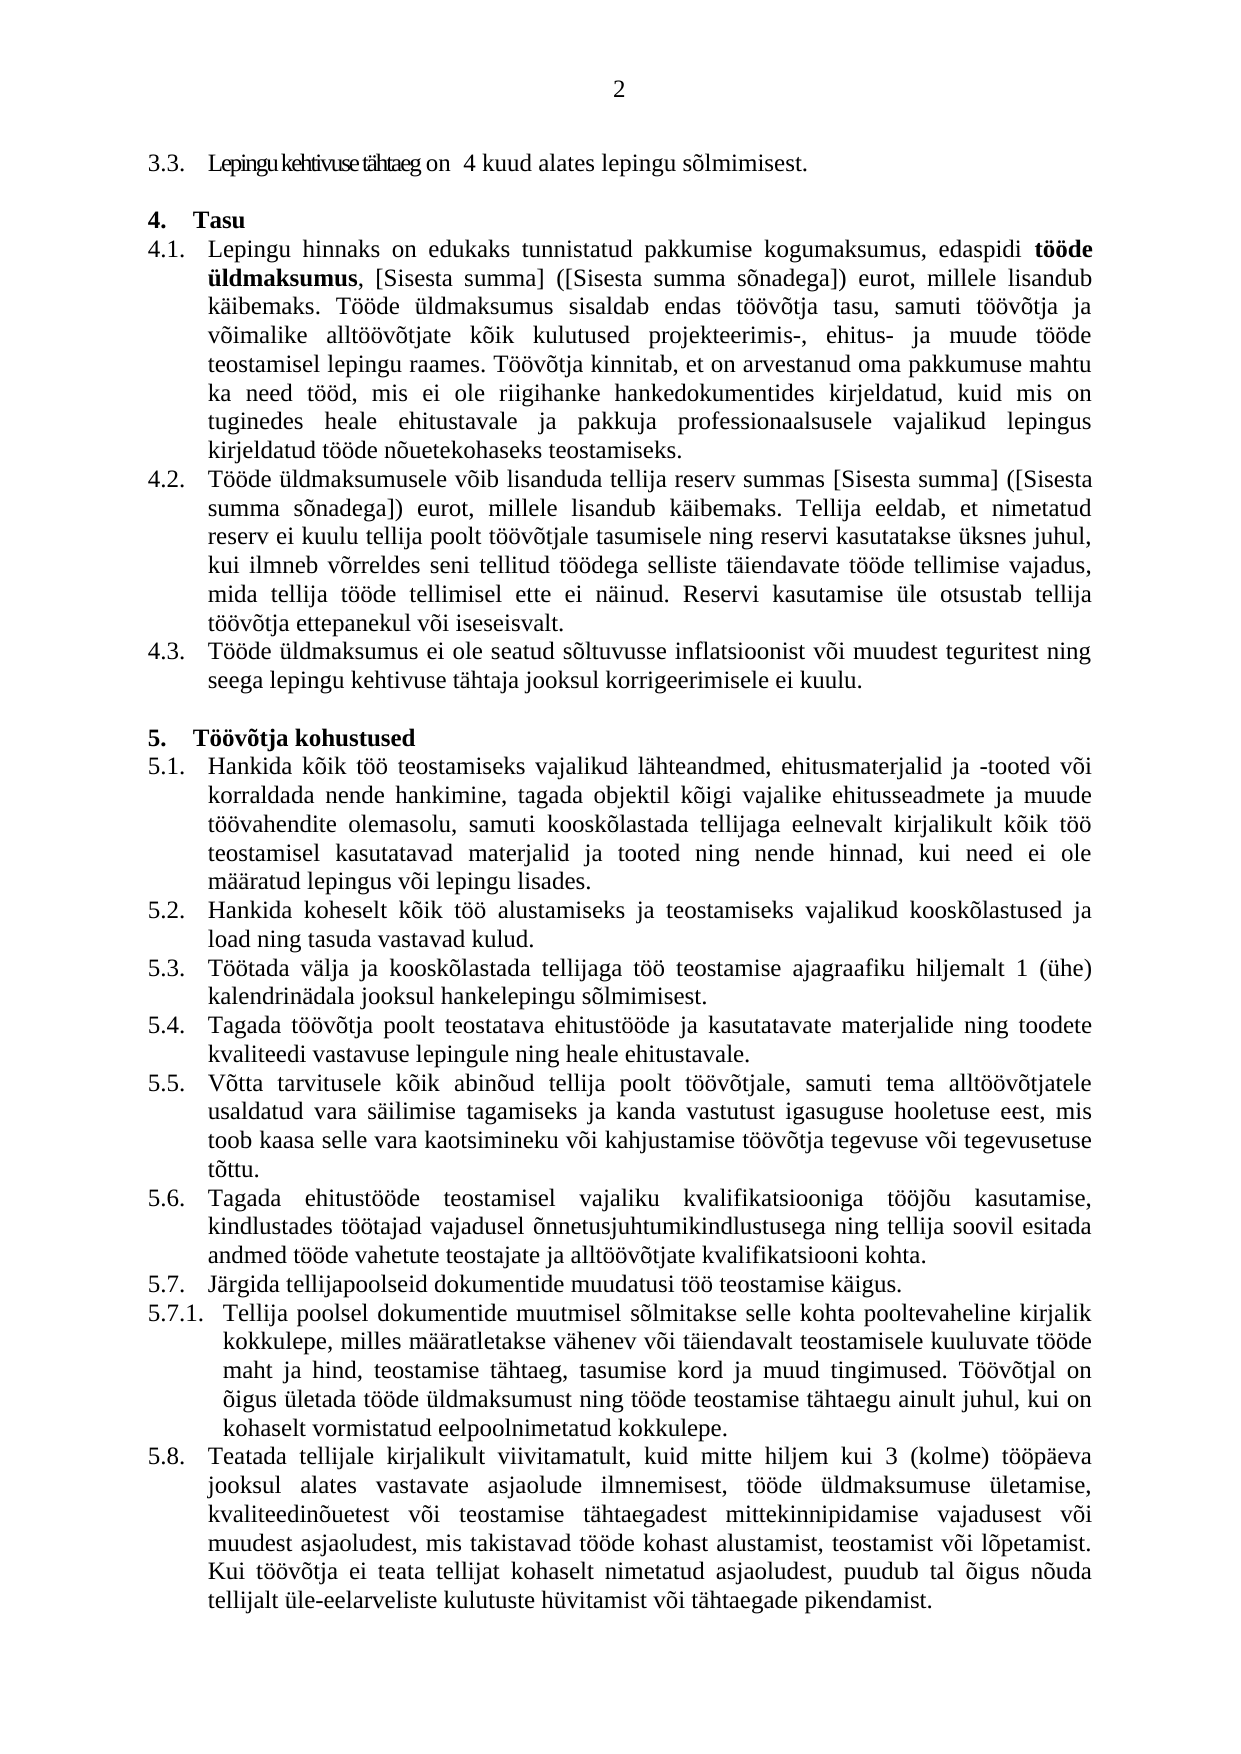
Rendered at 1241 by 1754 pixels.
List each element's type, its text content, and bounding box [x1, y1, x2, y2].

list Hankida koheselt kõik töö alustamiseks ja teostamiseks vajalikud kooskõlastused ja load ning tasuda vastavad kulud. [148, 895, 1093, 953]
list Tellija poolsel dokumentide muutmisel sõlmitakse selle kohta pooltevaheline kirjalik kokkulepe, milles määratletakse vähenev või täiendavalt teostamisele kuuluvate tööde maht ja hind, teostamise tähtaeg, tasumise kord ja muud tingimused. Töövõtjal on õigus ületada tööde üldmaksumust ning tööde teostamise tähtaegu ainult juhul, kui on kohaselt vormistatud eelpoolnimetatud kokkulepe. [148, 1298, 1093, 1441]
list Töötada välja ja kooskõlastada tellijaga töö teostamise ajagraafiku hiljemalt 1 (ühe) kalendrinädala jooksul hankelepingu sõlmimisest. [148, 953, 1093, 1010]
list Tagada töövõtja poolt teostatava ehitustööde ja kasutatavate materjalide ning toodete kvaliteedi vastavuse lepingule ning heale ehitustavale. [148, 1010, 1093, 1068]
list Tasu [148, 205, 1093, 234]
list Tagada ehitustööde teostamisel vajaliku kvalifikatsiooniga tööjõu kasutamise, kindlustades töötajad vajadusel õnnetusjuhtumikindlustusega ning tellija soovil esitada andmed tööde vahetute teostajate ja alltöövõtjate kvalifikatsiooni kohta. [148, 1183, 1093, 1269]
list Lepingu hinnaks on edukaks tunnistatud pakkumise kogumaksumus, edaspidi tööde üldmaksumus, (eurot, millele lisandub käibemaks. Tööde üldmaksumus sisaldab endas töövõtja tasu, samuti töövõtja ja võimalike alltöövõtjate kõik kulutused projekteerimis-, ehitus- ja muude tööde teostamisel lepingu raames. Töövõtja kinnitab, et on arvestanud oma pakkumuse mahtu ka need tööd, mis ei ole riigihanke hankedokumentides kirjeldatud, kuid mis on tuginedes heale ehitustavale ja pakkuja professionaalsusele vajalikud lepingus kirjeldatud tööde nõuetekohaseks teostamiseks. [148, 234, 1093, 464]
list Tööde üldmaksumusele võib lisanduda tellija reserv summas (eurot, millele lisandub käibemaks. Tellija eeldab, et nimetatud reserv ei kuulu tellija poolt töövõtjale tasumisele ning reservi kasutatakse üksnes juhul, kui ilmneb võrreldes seni tellitud töödega selliste täiendavate tööde tellimise vajadus, mida tellija tööde tellimisel ette ei näinud. Reservi kasutamise üle otsustab tellija töövõtja ettepanekul või iseseisvalt. [148, 464, 1093, 636]
list Töövõtja kohustused [148, 723, 1093, 751]
list Järgida tellijapoolseid dokumentide muudatusi töö teostamise käigus. [148, 1269, 1093, 1298]
list Lepingu kehtivuse tähtaeg on 4 kuud alates lepingu sõlmimisest. [148, 148, 1093, 176]
list Hankida kõik töö teostamiseks vajalikud lähteandmed, ehitusmaterjalid ja -tooted või korraldada nende hankimine, tagada objektil kõigi vajalike ehitusseadmete ja muude töövahendite olemasolu, samuti kooskõlastada tellijaga eelnevalt kirjalikult kõik töö teostamisel kasutatavad materjalid ja tooted ning nende hinnad, kui need ei ole määratud lepingus või lepingu lisades. [148, 751, 1093, 895]
list Teatada tellijale kirjalikult viivitamatult, kuid mitte hiljem kui 3 (kolme) tööpäeva jooksul alates vastavate asjaolude ilmnemisest, tööde üldmaksumuse ületamise, kvaliteedinõuetest või teostamise tähtaegadest mittekinnipidamise vajadusest või muudest asjaoludest, mis takistavad tööde kohast alustamist, teostamist või lõpetamist. Kui töövõtja ei teata tellijat kohaselt nimetatud asjaoludest, puudub tal õigus nõuda tellijalt üle-eelarveliste kulutuste hüvitamist või tähtaegade pikendamist. [148, 1441, 1093, 1614]
list Tööde üldmaksumus ei ole seatud sõltuvusse inflatsioonist või muudest teguritest ning seega lepingu kehtivuse tähtaja jooksul korrigeerimisele ei kuulu. [148, 636, 1093, 694]
list Võtta tarvitusele kõik abinõud tellija poolt töövõtjale, samuti tema alltöövõtjatele usaldatud vara säilimise tagamiseks ja kanda vastutust igasuguse hooletuse eest, mis toob kaasa selle vara kaotsimineku või kahjustamise töövõtja tegevuse või tegevusetuse tõttu. [148, 1068, 1093, 1183]
